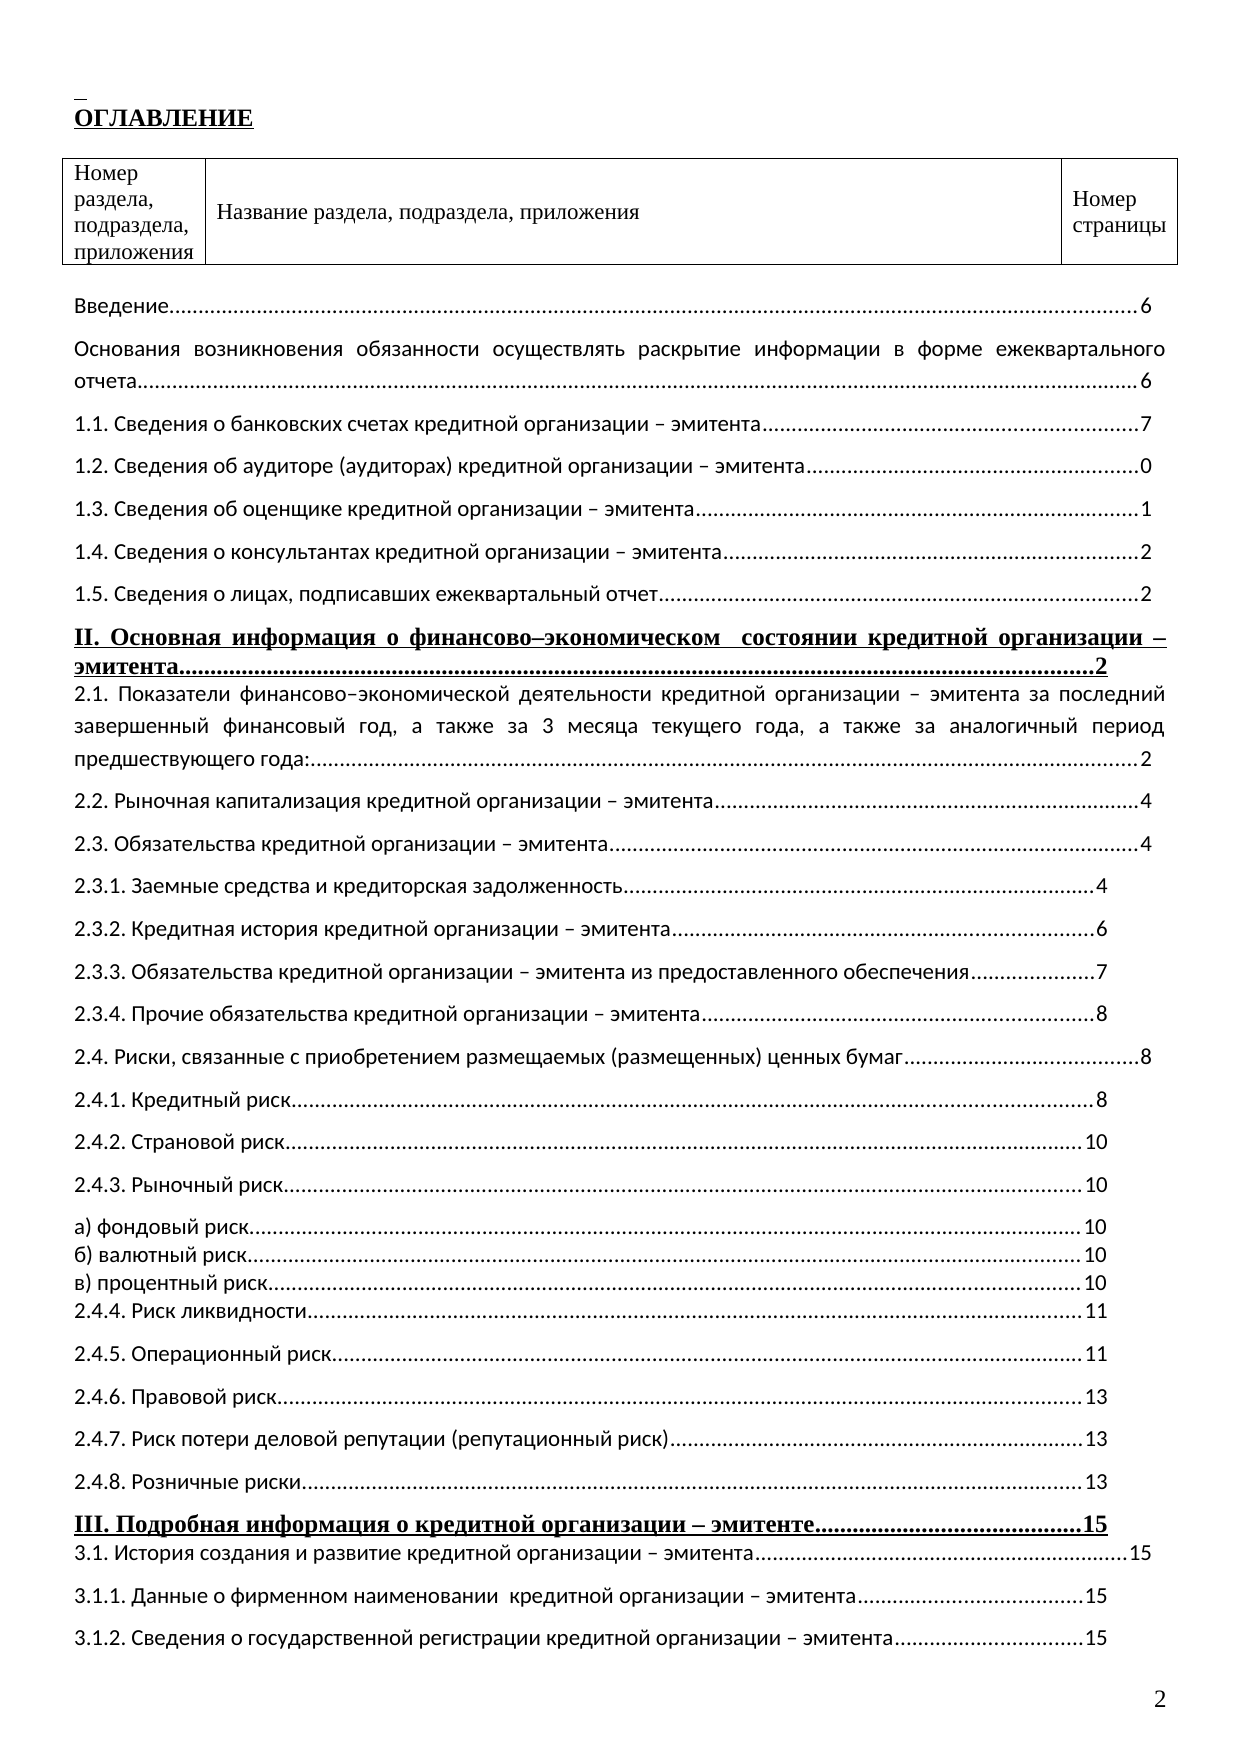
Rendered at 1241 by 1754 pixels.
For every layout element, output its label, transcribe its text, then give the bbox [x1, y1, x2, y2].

text 2.4.8. Розничные риски [74, 1467, 1167, 1495]
table_header Номер страницы [1062, 159, 1177, 264]
text 2.4.5. Операционный риск [74, 1339, 1167, 1367]
text 2.4.4. Риск ликвидности [74, 1297, 1167, 1324]
text 2.4.1. Кредитный риск [74, 1085, 1167, 1113]
text II. Основная информация о финансово–экономическом состоянии кредитной организации – эмитента 2 [74, 622, 1167, 647]
text II. Основная информация о финансово–экономическом состоянии кредитной организации – эмитента 2 [74, 648, 1167, 679]
text 1.5. Сведения о лицах, подписавших ежеквартальный отчет 2 [74, 579, 1167, 607]
text Основания возникновения обязанности осуществлять раскрытие информации в форме ежеквартального отчета. [74, 334, 1167, 394]
text 2.2. Рыночная капитализация кредитной организации – эмитента [74, 786, 1167, 814]
text 2.1. Показатели финансово–экономической деятельности кредитной организации – эмитента за последний завершенный финансовый год, а также за 3 месяца текущего года, а также за аналогичный период предшествующего года: 2 [74, 679, 1167, 772]
text 3.1.1. Данные о фирменном наименовании кредитной организации – эмитента [74, 1581, 1167, 1609]
text 2.4.3. Рыночный риск [74, 1170, 1167, 1198]
text в) процентный риск [74, 1268, 1167, 1297]
text ОГЛАВЛЕНИЕ [74, 103, 1167, 131]
text 1.3. Сведения об оценщике кредитной организации – эмитента [74, 494, 1167, 522]
text 2.3. Обязательства кредитной организации – эмитента [74, 829, 1167, 857]
text Введение [74, 292, 1167, 319]
text 2.3.2. Кредитная история кредитной организации – эмитента [74, 914, 1167, 942]
table_header Номер раздела, подраздела, приложения [63, 159, 205, 264]
text 2.3.3. Обязательства кредитной организации – эмитента из предоставленного обеспечения [74, 957, 1167, 985]
text 3.1.2. Сведения о государственной регистрации кредитной организации – эмитента [74, 1623, 1167, 1652]
text 2.4.2. Страновой риск [74, 1127, 1167, 1155]
text 2.4.7. Риск потери деловой репутации (репутационный риск) [74, 1424, 1167, 1452]
text 1.1. Сведения о банковских счетах кредитной организации – эмитента [74, 409, 1167, 437]
text 2.3.4. Прочие обязательства кредитной организации – эмитента [74, 999, 1167, 1027]
text 2.4. Риски, связанные с приобретением размещаемых (размещенных) ценных бумаг [74, 1042, 1167, 1070]
text 2.4.6. Правовой риск [74, 1382, 1167, 1410]
text III. Подробная информация о кредитной организации – эмитенте [74, 1509, 1167, 1538]
text б) валютный риск [74, 1241, 1167, 1268]
text 2.3.1. Заемные средства и кредиторская задолженность [74, 872, 1167, 900]
text 1.2. Сведения об аудиторе (аудиторах) кредитной организации – эмитента [74, 452, 1167, 479]
text 3.1. История создания и развитие кредитной организации – эмитента [74, 1538, 1167, 1566]
text 1.4. Сведения о консультантах кредитной организации – эмитента 2 [74, 537, 1167, 565]
text а) фондовый риск [74, 1212, 1167, 1241]
table_header Название раздела, подраздела, приложения [206, 159, 1061, 264]
